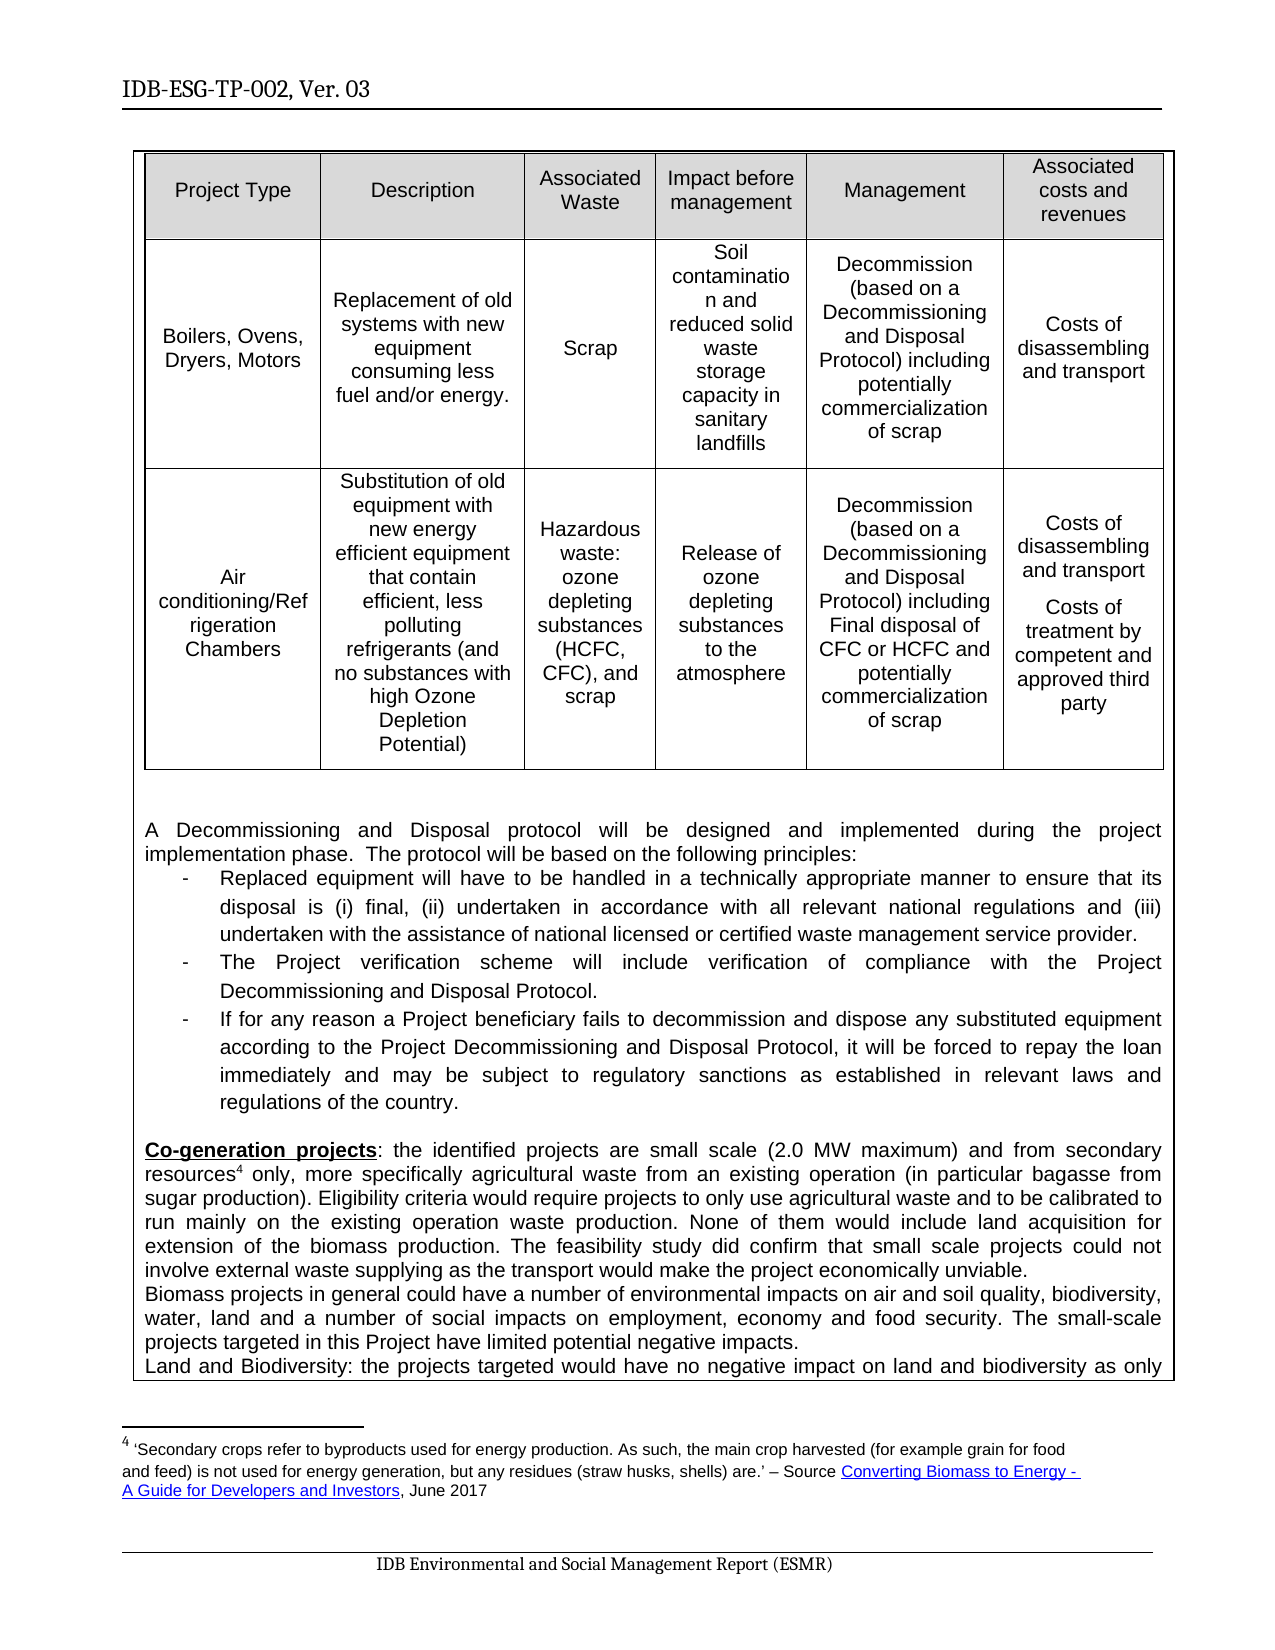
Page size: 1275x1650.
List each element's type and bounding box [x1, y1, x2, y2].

table_cell [134, 152, 1173, 1379]
